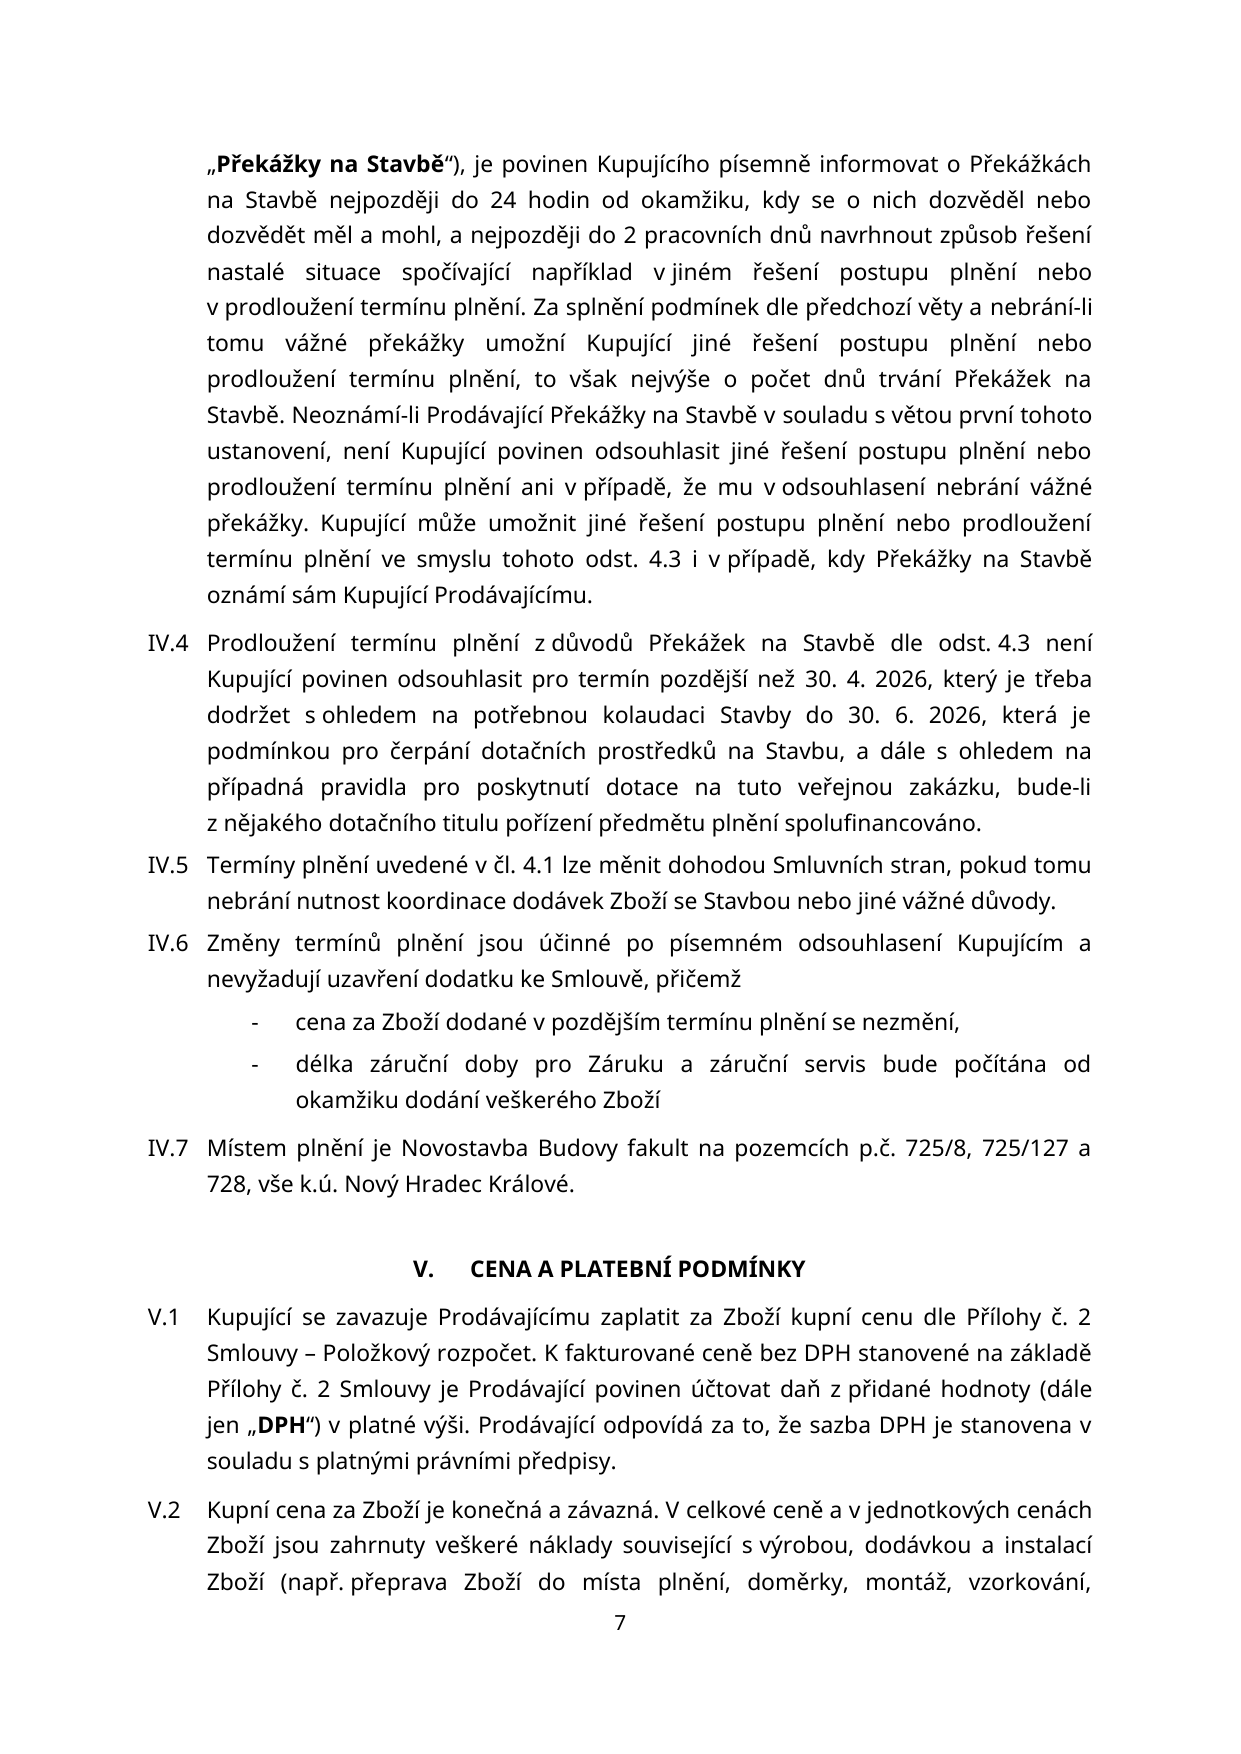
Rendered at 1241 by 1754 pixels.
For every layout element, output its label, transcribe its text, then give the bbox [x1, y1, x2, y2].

subtitle CENA A PLATEBNÍ PODMÍNKY [148, 1253, 1093, 1284]
subtitle cena za Zboží dodané v pozdějším termínu plnění se nezmění, [251, 1005, 1093, 1037]
subtitle Termíny plnění uvedené v čl. 4.1 lze měnit dohodou Smluvních stran, pokud tomu nebrání nutnost koordinace dodávek Zboží se Stavbou nebo jiné vážné důvody. [148, 849, 1093, 916]
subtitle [148, 1493, 1093, 1597]
subtitle Změny termínů plnění jsou účinné po písemném odsouhlasení Kupujícím a nevyžadují uzavření dodatku ke Smlouvě, přičemž [148, 927, 1093, 994]
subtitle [148, 148, 1093, 610]
subtitle Místem plnění je Novostavba Budovy fakult na pozemcích p.č. 725/8, 725/127 a 728, vše k.ú. Nový Hradec Králové. [148, 1132, 1093, 1199]
subtitle délka záruční doby pro Záruku a záruční servis bude počítána od okamžiku dodání veškerého Zboží [251, 1048, 1093, 1115]
subtitle Prodloužení termínu plnění z důvodů Překážek na Stavbě dle odst. 4.3 není Kupující povinen odsouhlasit pro termín pozdější než 30. 4. 2026, který je třeba dodržet s ohledem na potřebnou kolaudaci Stavby do 30. 6. 2026, která je podmínkou pro čerpání dotačních prostředků na Stavbu, a dále s ohledem na případná pravidla pro poskytnutí dotace na tuto veřejnou zakázku, bude-li z nějakého dotačního titulu pořízení předmětu plnění spolufinancováno. [148, 627, 1093, 838]
subtitle Kupující se zavazuje Prodávajícímu zaplatit za Zboží kupní cenu dle Přílohy č. 2 Smlouvy – Položkový rozpočet. K fakturované ceně bez DPH stanovené na základě Přílohy č. 2 Smlouvy je Prodávající povinen účtovat daň z přidané hodnoty (dále jen „DPH“) v platné výši. Prodávající odpovídá za to, že sazba DPH je stanovena v souladu s platnými právními předpisy. [148, 1301, 1093, 1476]
